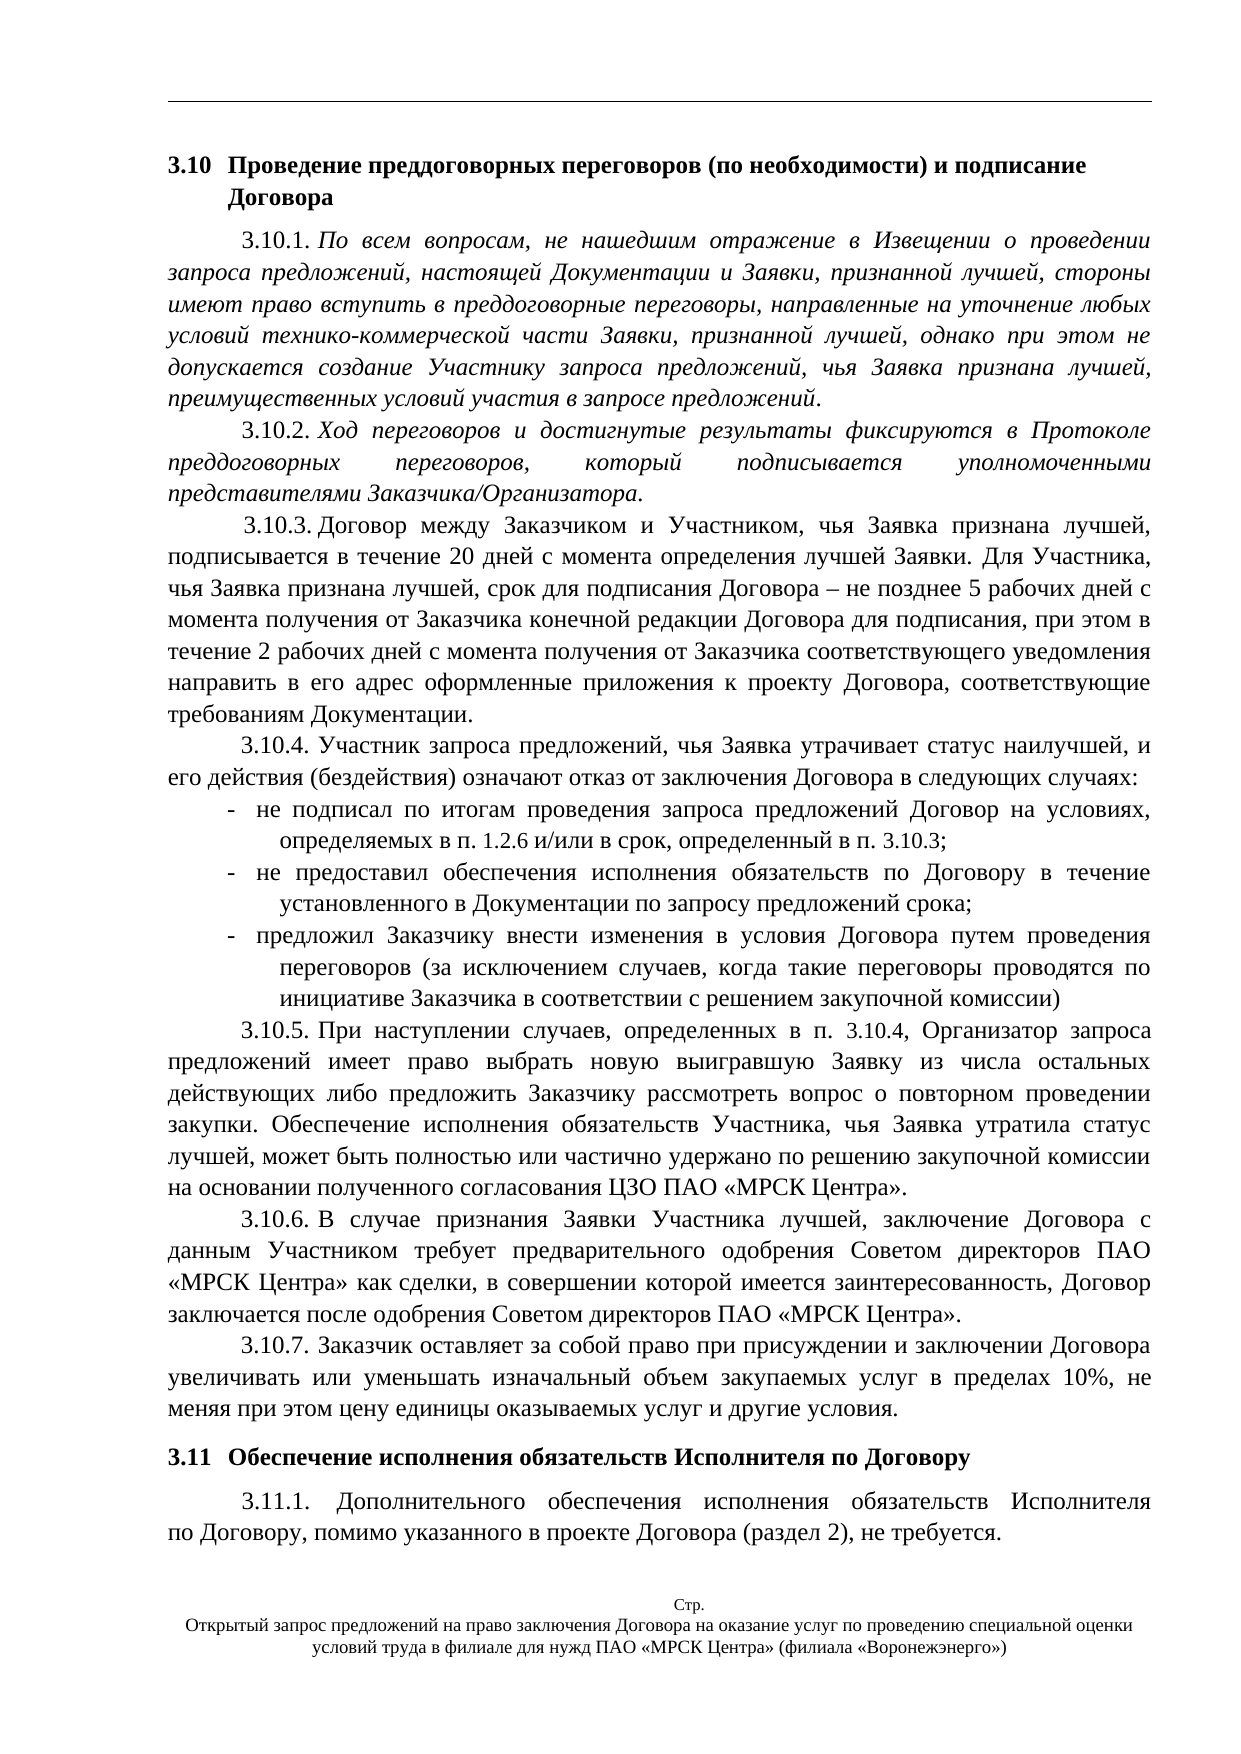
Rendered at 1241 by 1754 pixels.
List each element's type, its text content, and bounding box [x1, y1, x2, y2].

list Участник запроса предложений, чья Заявка утрачивает статус наилучшей, и его действия (бездействия) означают отказ от заключения Договора в следующих случаях: [168, 731, 1152, 791]
subtitle Проведение преддоговорных переговоров (по необходимости) и подписание Договора [168, 150, 1152, 210]
list В случае признания Заявки Участника лучшей, заключение Договора с данным Участником требует предварительного одобрения Советом директоров ПАО «МРСК Центра» как сделки, в совершении которой имеется заинтересованность, Договор заключается после одобрения Советом директоров ПАО «МРСК Центра». [168, 1204, 1152, 1327]
list По всем вопросам, не нашедшим отражение в Извещении о проведении запроса предложений, настоящей Документации и Заявки, признанной лучшей, стороны имеют право вступить в преддоговорные переговоры, направленные на уточнение любых условий технико-коммерческой части Заявки, признанной лучшей, однако при этом не допускается создание Участнику запроса предложений, чья Заявка признана лучшей, преимущественных условий участия в запросе предложений. [168, 226, 1152, 412]
list Заказчик оставляет за собой право при присуждении и заключении Договора увеличивать или уменьшать изначальный объем закупаемых услуг в пределах 10%, не меняя при этом цену единицы оказываемых услуг и другие условия. [168, 1330, 1152, 1422]
list Дополнительного обеспечения исполнения обязательств Исполнителя по Договору, помимо указанного в проекте Договора (раздел 2), не требуется. [168, 1486, 1152, 1546]
list не подписал по итогам проведения запроса предложений Договор на условиях, определяемых в п. 1.2.6 и/или в срок, определенный в п. 3.10.3; [227, 794, 1152, 854]
list Договор между Заказчиком и Участником, чья Заявка признана лучшей, подписывается в течение 20 дней с момента определения лучшей Заявки. Для Участника, чья Заявка признана лучшей, срок для подписания Договора – не позднее 5 рабочих дней с момента получения от Заказчика конечной редакции Договора для подписания, при этом в течение 2 рабочих дней с момента получения от Заказчика соответствующего уведомления направить в его адрес оформленные приложения к проекту Договора, соответствующие требованиям Документации. [168, 510, 1152, 728]
list не предоставил обеспечения исполнения обязательств по Договору в течение установленного в Документации по запросу предложений срока; [227, 857, 1152, 917]
list предложил Заказчику внести изменения в условия Договора путем проведения переговоров (за исключением случаев, когда такие переговоры проводятся по инициативе Заказчика в соответствии с решением закупочной комиссии) [227, 920, 1152, 1012]
list При наступлении случаев, определенных в п. 3.10.4, Организатор запроса предложений имеет право выбрать новую выигравшую Заявку из числа остальных действующих либо предложить Заказчику рассмотреть вопрос о повторном проведении закупки. Обеспечение исполнения обязательств Участника, чья Заявка утратила статус лучшей, может быть полностью или частично удержано по решению закупочной комиссии на основании полученного согласования ЦЗО ПАО «МРСК Центра». [168, 1015, 1152, 1201]
list Ход переговоров и достигнутые результаты фиксируются в Протоколе преддоговорных переговоров, который подписывается уполномоченными представителями Заказчика/Организатора. [168, 415, 1152, 507]
subtitle Обеспечение исполнения обязательств Исполнителя по Договору [168, 1442, 1152, 1470]
